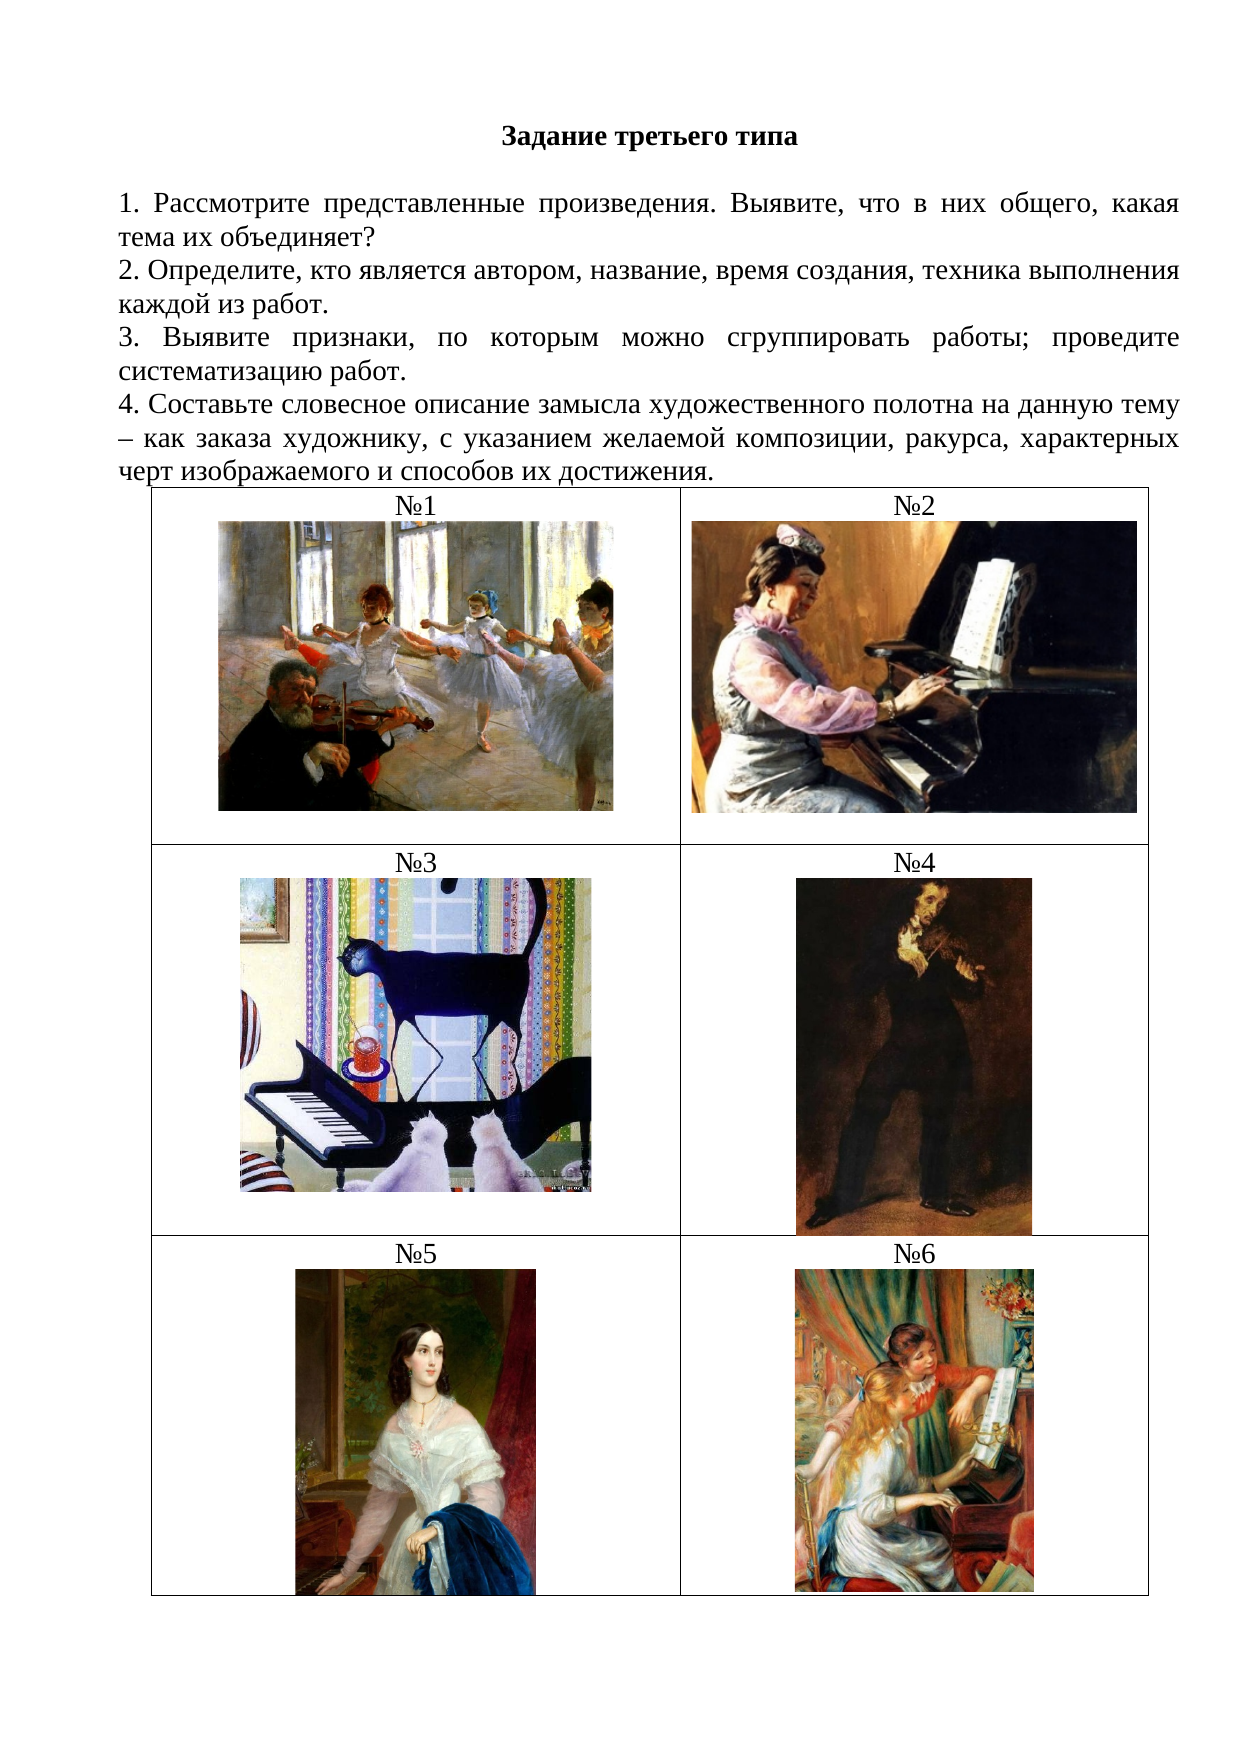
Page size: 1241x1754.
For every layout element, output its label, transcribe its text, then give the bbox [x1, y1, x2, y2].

picture [796, 878, 1033, 1236]
picture [295, 1269, 536, 1595]
picture [691, 521, 1137, 813]
text 2. Определите, кто является автором, название, время создания, техника выполнения каждой из работ. [118, 252, 1181, 319]
table_header №1 [152, 488, 680, 844]
table_cell №6 [681, 1236, 1148, 1595]
picture [240, 878, 592, 1192]
table_cell №5 [152, 1236, 680, 1595]
picture [218, 521, 614, 811]
picture [794, 1269, 1034, 1592]
table_cell №3 [152, 845, 680, 1235]
text 4. Составьте словесное описание замысла художественного полотна на данную тему – как заказа художнику, с указанием желаемой композиции, ракурса, характерных черт изображаемого и способов их достижения. [118, 386, 1181, 487]
table_header №2 [681, 488, 1148, 844]
text 1. Рассмотрите представленные произведения. Выявите, что в них общего, какая тема их объединяет? [118, 185, 1181, 252]
table_cell №4 [681, 845, 1148, 1235]
text 3. Выявите признаки, по которым можно сгруппировать работы; проведите систематизацию работ. [118, 319, 1181, 386]
text Задание третьего типа [118, 118, 1181, 152]
